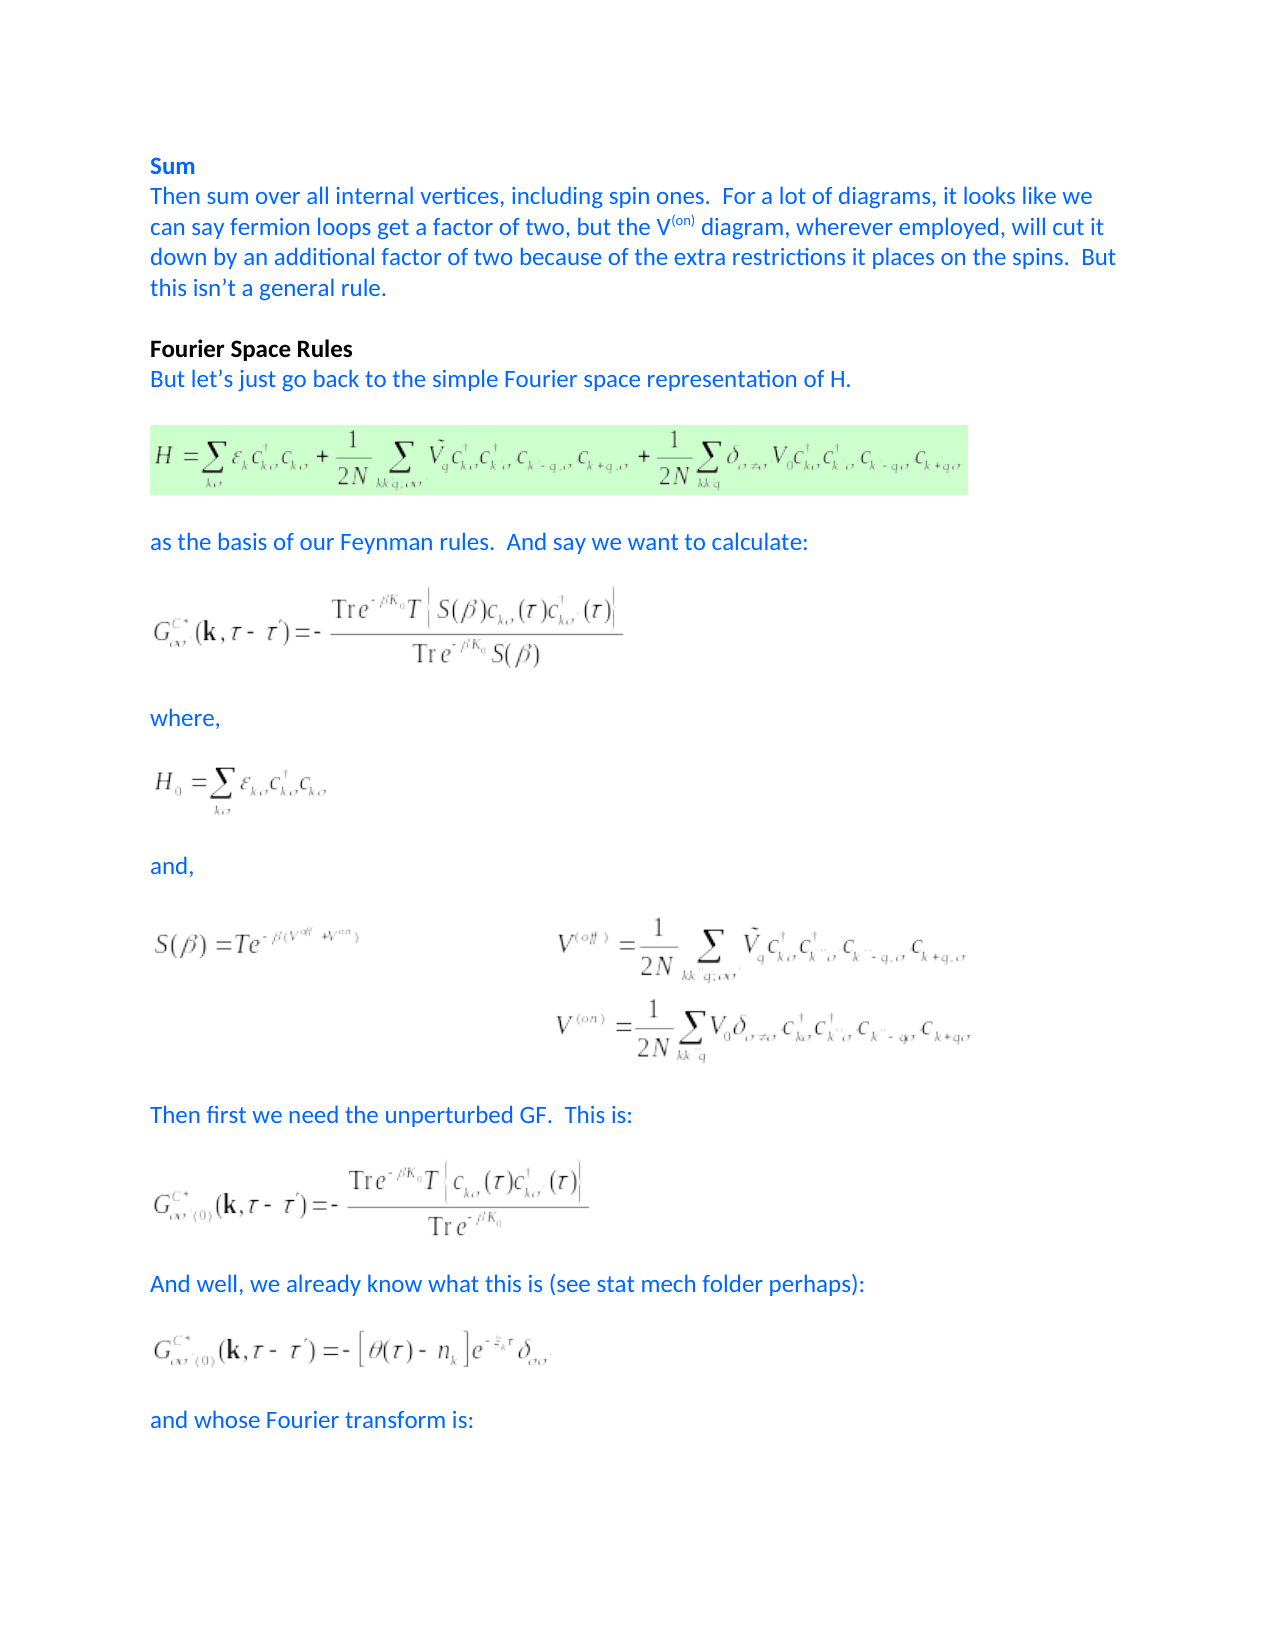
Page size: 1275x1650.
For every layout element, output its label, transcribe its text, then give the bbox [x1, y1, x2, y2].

text Sum [150, 150, 1125, 181]
text Then first we need the unperturbed GF. This is: [150, 1099, 1125, 1129]
text where, [150, 702, 1125, 733]
text and, [150, 850, 1125, 881]
text and whose Fourier transform is: [150, 1404, 1125, 1435]
text But let’s just go back to the simple Fourier space representation of H. [150, 364, 1125, 394]
text as the basis of our Feynman rules. And say we want to calculate: [150, 526, 1125, 556]
text Fourier Space Rules [150, 333, 1125, 364]
text And well, we already know what this is (see stat mech folder perhaps): [150, 1268, 1125, 1299]
text Then sum over all internal vertices, including spin ones. For a lot of diagrams, it looks like we can say fermion loops get a factor of two, but the V(on) diagram, wherever employed, will cut it down by an additional factor of two because of the extra restrictions it places on the spins. But this isn’t a general rule. [150, 181, 1125, 303]
